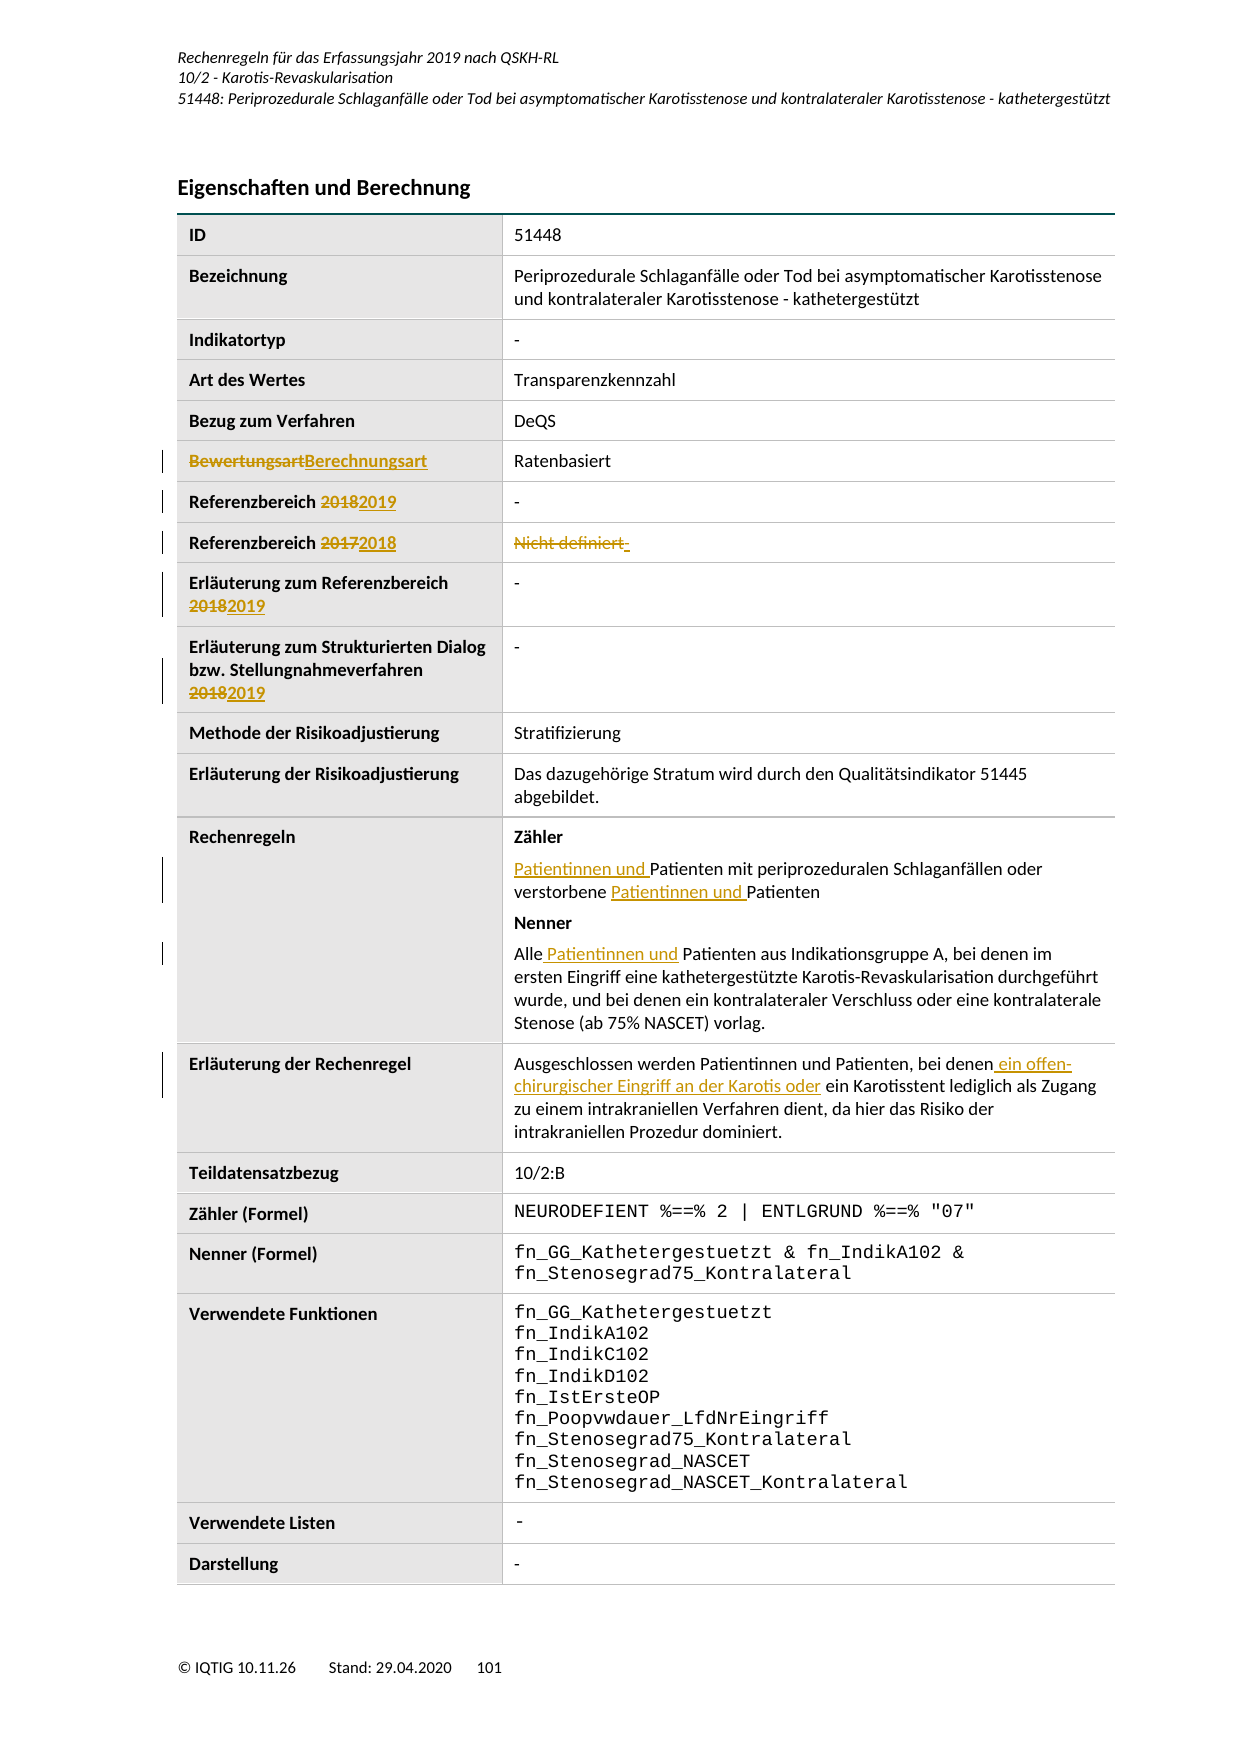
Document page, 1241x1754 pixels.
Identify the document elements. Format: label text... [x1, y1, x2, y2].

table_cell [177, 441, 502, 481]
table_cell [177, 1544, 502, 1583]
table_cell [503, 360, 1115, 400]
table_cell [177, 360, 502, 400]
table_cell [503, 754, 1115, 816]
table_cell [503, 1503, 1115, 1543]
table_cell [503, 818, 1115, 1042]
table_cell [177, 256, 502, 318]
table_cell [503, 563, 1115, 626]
text Eigenschaften und Berechnung [177, 173, 1122, 201]
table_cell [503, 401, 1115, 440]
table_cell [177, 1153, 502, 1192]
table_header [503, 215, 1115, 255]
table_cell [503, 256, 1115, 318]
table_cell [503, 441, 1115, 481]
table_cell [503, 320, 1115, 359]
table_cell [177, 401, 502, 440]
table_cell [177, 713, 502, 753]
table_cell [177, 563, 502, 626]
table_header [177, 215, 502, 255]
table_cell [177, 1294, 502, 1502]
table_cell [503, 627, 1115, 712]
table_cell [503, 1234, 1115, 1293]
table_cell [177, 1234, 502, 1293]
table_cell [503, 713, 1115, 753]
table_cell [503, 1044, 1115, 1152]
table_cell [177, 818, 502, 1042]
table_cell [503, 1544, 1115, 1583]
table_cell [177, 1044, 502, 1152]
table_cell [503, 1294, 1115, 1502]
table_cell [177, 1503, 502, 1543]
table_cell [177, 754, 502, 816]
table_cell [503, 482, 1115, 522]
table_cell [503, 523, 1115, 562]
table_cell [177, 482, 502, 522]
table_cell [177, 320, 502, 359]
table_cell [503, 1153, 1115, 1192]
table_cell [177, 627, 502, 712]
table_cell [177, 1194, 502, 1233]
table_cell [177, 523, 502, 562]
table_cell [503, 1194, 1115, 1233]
